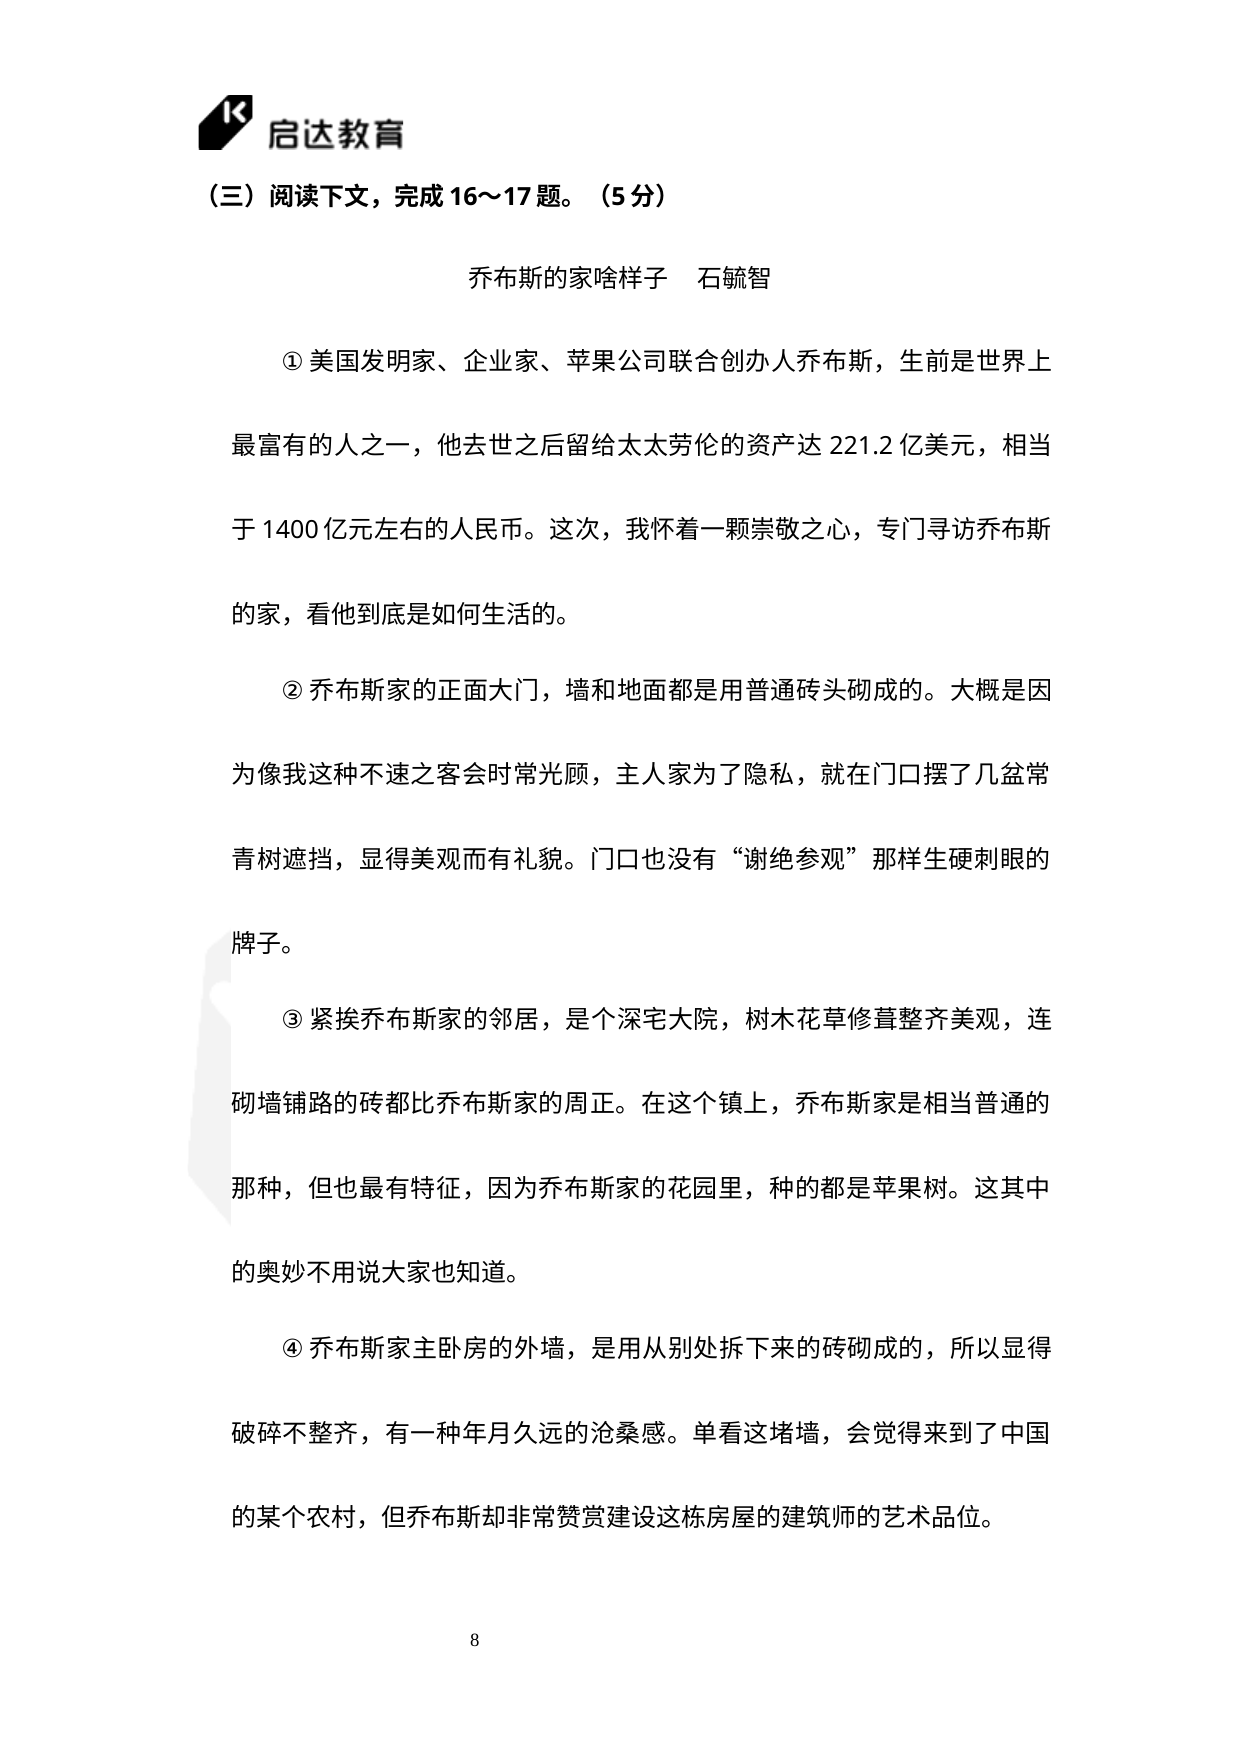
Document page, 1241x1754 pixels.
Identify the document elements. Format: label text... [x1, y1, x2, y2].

text 乔布斯的家啥样子 石毓智 [187, 244, 1053, 309]
text （三）阅读下文，完成16～17题。（5分） [187, 162, 1053, 227]
text ②乔布斯家的正面大门，墙和地面都是用普通砖头砌成的。大概是因为像我这种不速之客会时常光顾，主人家为了隐私，就在门口摆了几盆常青树遮挡，显得美观而有礼貌。门口也没有“谢绝参观”那样生硬刺眼的牌子。 [231, 656, 1053, 974]
text ③紧挨乔布斯家的邻居，是个深宅大院，树木花草修葺整齐美观，连砌墙铺路的砖都比乔布斯家的周正。在这个镇上，乔布斯家是相当普通的那种，但也最有特征，因为乔布斯家的花园里，种的都是苹果树。这其中的奥妙不用说大家也知道。 [231, 985, 1053, 1303]
picture [198, 95, 404, 150]
text ④乔布斯家主卧房的外墙，是用从别处拆下来的砖砌成的，所以显得破碎不整齐，有一种年月久远的沧桑感。单看这堵墙，会觉得来到了中国的某个农村，但乔布斯却非常赞赏建设这栋房屋的建筑师的艺术品位。 [231, 1314, 1053, 1548]
text ①美国发明家、企业家、苹果公司联合创办人乔布斯，生前是世界上最富有的人之一，他去世之后留给太太劳伦的资产达221.2亿美元，相当于1400亿元左右的人民币。这次，我怀着一颗崇敬之心，专门寻访乔布斯的家，看他到底是如何生活的。 [231, 327, 1053, 645]
